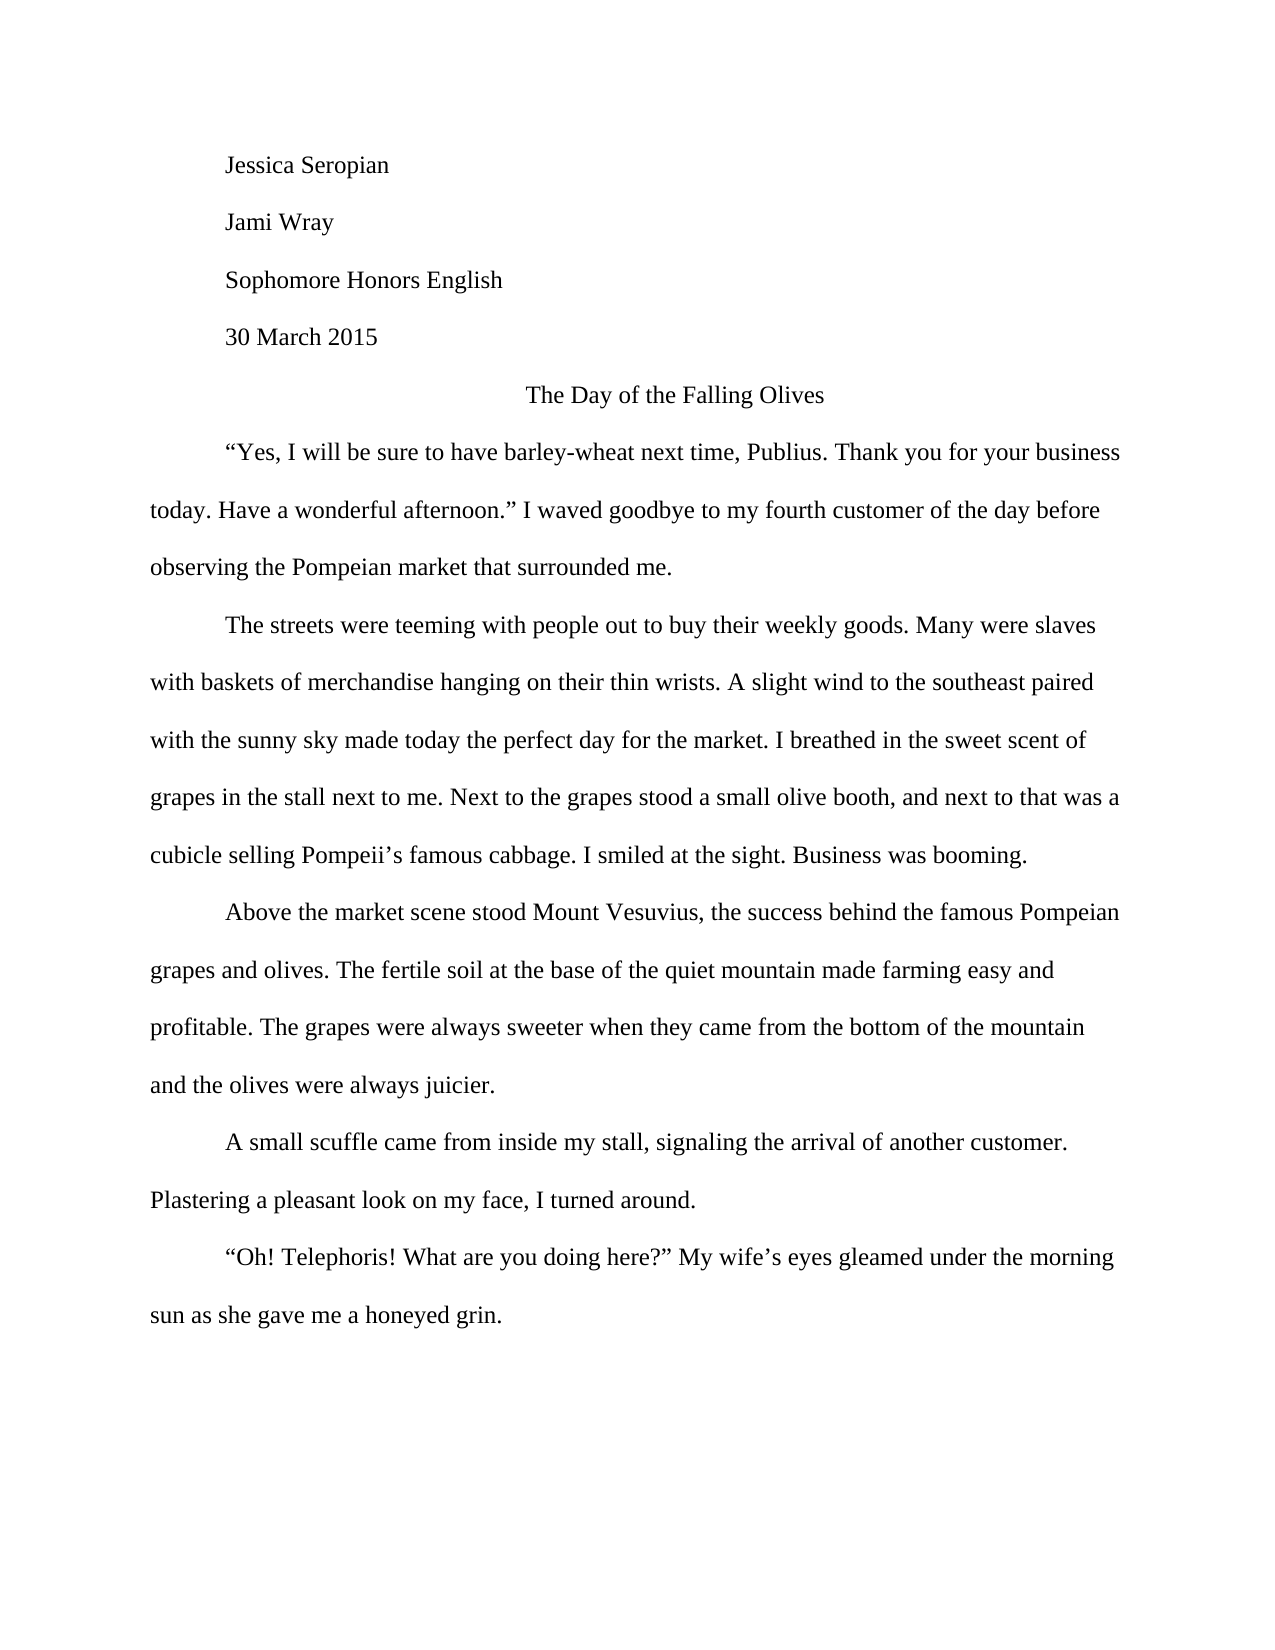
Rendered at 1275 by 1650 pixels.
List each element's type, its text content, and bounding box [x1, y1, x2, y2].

text The streets were teeming with people out to buy their weekly goods. Many were slaves with baskets of merchandise hanging on their thin wrists. A slight wind to the southeast paired with the sunny sky made today the perfect day for the market. I breathed in the sweet scent of grapes in the stall next to me. Next to the grapes stood a small olive booth, and next to that was a cubicle selling Pompeii’s famous cabbage. I smiled at the sight. Business was booming. [150, 610, 1125, 869]
text “Oh! Telephoris! What are you doing here?” My wife’s eyes gleamed under the morning sun as she gave me a honeyed grin. [150, 1242, 1125, 1329]
text “Yes, I will be sure to have barley-wheat next time, Publius. Thank you for your business today. Have a wonderful afternoon.” I waved goodbye to my fourth customer of the day before observing the Pompeian market that surrounded me. [150, 437, 1125, 581]
text 30 March 2015 [150, 322, 1125, 351]
text The Day of the Falling Olives [150, 380, 1125, 409]
text Sophomore Honors English [150, 265, 1125, 294]
text Jessica Seropian [150, 150, 1125, 179]
text Jami Wray [150, 207, 1125, 236]
text Above the market scene stood Mount Vesuvius, the success behind the famous Pompeian grapes and olives. The fertile soil at the base of the quiet mountain made farming easy and profitable. The grapes were always sweeter when they came from the bottom of the mountain and the olives were always juicier. [150, 897, 1125, 1099]
text A small scuffle came from inside my stall, signaling the arrival of another customer. Plastering a pleasant look on my face, I turned around. [150, 1127, 1125, 1214]
